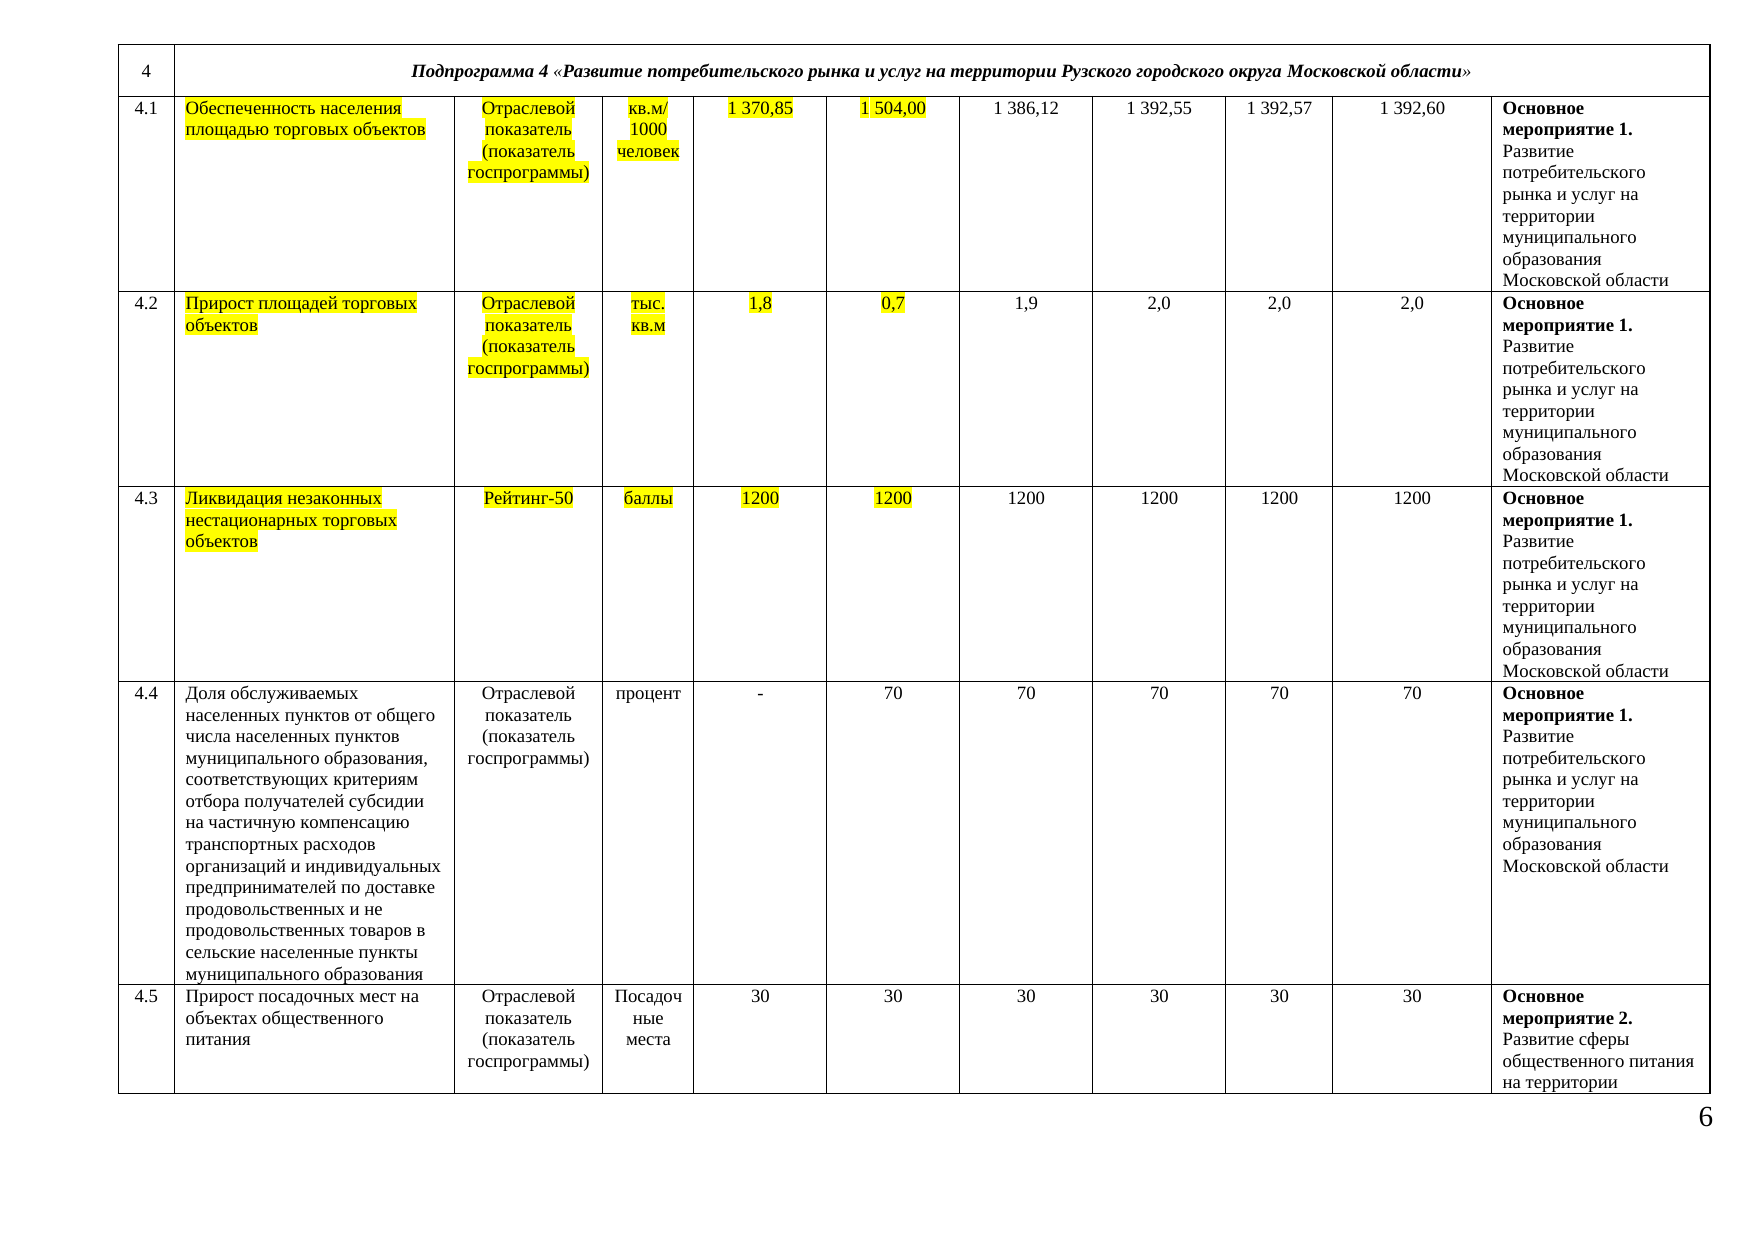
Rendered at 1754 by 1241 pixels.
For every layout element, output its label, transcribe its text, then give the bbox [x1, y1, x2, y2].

table_cell Прирост площадей торговых объектов [175, 292, 454, 486]
table_cell баллы [603, 487, 693, 681]
table_cell тыс. кв.м [603, 292, 693, 486]
table_cell 1200 [827, 487, 959, 681]
table_cell Ликвидация незаконных нестационарных торговых объектов [175, 487, 454, 681]
table_cell 70 [1093, 682, 1225, 984]
table_cell Отраслевой показатель (показатель госпрограммы) [455, 97, 602, 291]
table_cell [175, 985, 454, 1093]
table_cell кв.м/1000 человек [603, 97, 693, 291]
table_cell Основное мероприятие 1. Развитие потребительского рынка и услуг на территории муниципального образования Московской области [1492, 682, 1709, 984]
table_cell 1200 [1093, 487, 1225, 681]
table_cell 70 [1333, 682, 1491, 984]
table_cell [455, 985, 602, 1093]
table_cell 70 [827, 682, 959, 984]
table_cell Основное мероприятие 1. Развитие потребительского рынка и услуг на территории муниципального образования Московской области [1492, 292, 1709, 486]
table_cell 70 [1226, 682, 1332, 984]
table_cell 1 504,00 [827, 97, 959, 291]
table_cell 4.1 [119, 97, 174, 291]
table_cell 1 392,60 [1333, 97, 1491, 291]
table_cell 0,7 [827, 292, 959, 486]
table_cell 1 386,12 [960, 97, 1092, 291]
table_cell Рейтинг-50 [455, 487, 602, 681]
table_cell 2,0 [1226, 292, 1332, 486]
table_cell 1 370,85 [694, 97, 826, 291]
table_cell 30 [1226, 985, 1332, 1093]
table_cell 30 [960, 985, 1092, 1093]
table_cell 1200 [1333, 487, 1491, 681]
table_cell - [694, 682, 826, 984]
table_cell 1,9 [960, 292, 1092, 486]
table_cell 4.5 [119, 985, 174, 1093]
table_cell Отраслевой показатель (показатель госпрограммы) [455, 682, 602, 984]
table_cell 1 392,57 [1226, 97, 1332, 291]
table_cell Основное мероприятие 1. Развитие потребительского рынка и услуг на территории муниципального образования Московской области [1492, 487, 1709, 681]
table_cell 4.4 [119, 682, 174, 984]
table_cell процент [603, 682, 693, 984]
table_cell 4 [119, 45, 174, 96]
table_cell 1 392,55 [1093, 97, 1225, 291]
table_cell 30 [694, 985, 826, 1093]
table_cell Подпрограмма 4 «Развитие потребительского рынка и услуг на территории Рузского городского округа Московской области» [175, 45, 1709, 96]
table_cell Основное мероприятие 1. Развитие потребительского рынка и услуг на территории муниципального образования Московской области [1492, 97, 1709, 291]
table_cell 2,0 [1333, 292, 1491, 486]
table_cell Обеспеченность населения площадью торговых объектов [175, 97, 454, 291]
table_cell 4.2 [119, 292, 174, 486]
table_cell 30 [1093, 985, 1225, 1093]
table_cell 30 [827, 985, 959, 1093]
table_cell 2,0 [1093, 292, 1225, 486]
table_cell 1200 [694, 487, 826, 681]
table_cell 4.3 [119, 487, 174, 681]
table_cell 1,8 [694, 292, 826, 486]
table_cell Отраслевой показатель (показатель госпрограммы) [455, 292, 602, 486]
table_cell Доля обслуживаемых населенных пунктов от общего числа населенных пунктов муниципального образования, соответствующих критериям отбора получателей субсидии на частичную компенсацию транспортных расходов организаций и индивидуальных предпринимателей по доставке продовольственных и не продовольственных товаров в сельские населенные пункты муниципального образования [175, 682, 454, 984]
table_cell Посадочные места [603, 985, 693, 1093]
table_cell 30 [1333, 985, 1491, 1093]
table_cell 1200 [1226, 487, 1332, 681]
table_cell 1200 [960, 487, 1092, 681]
table_cell 70 [960, 682, 1092, 984]
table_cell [1492, 985, 1709, 1093]
